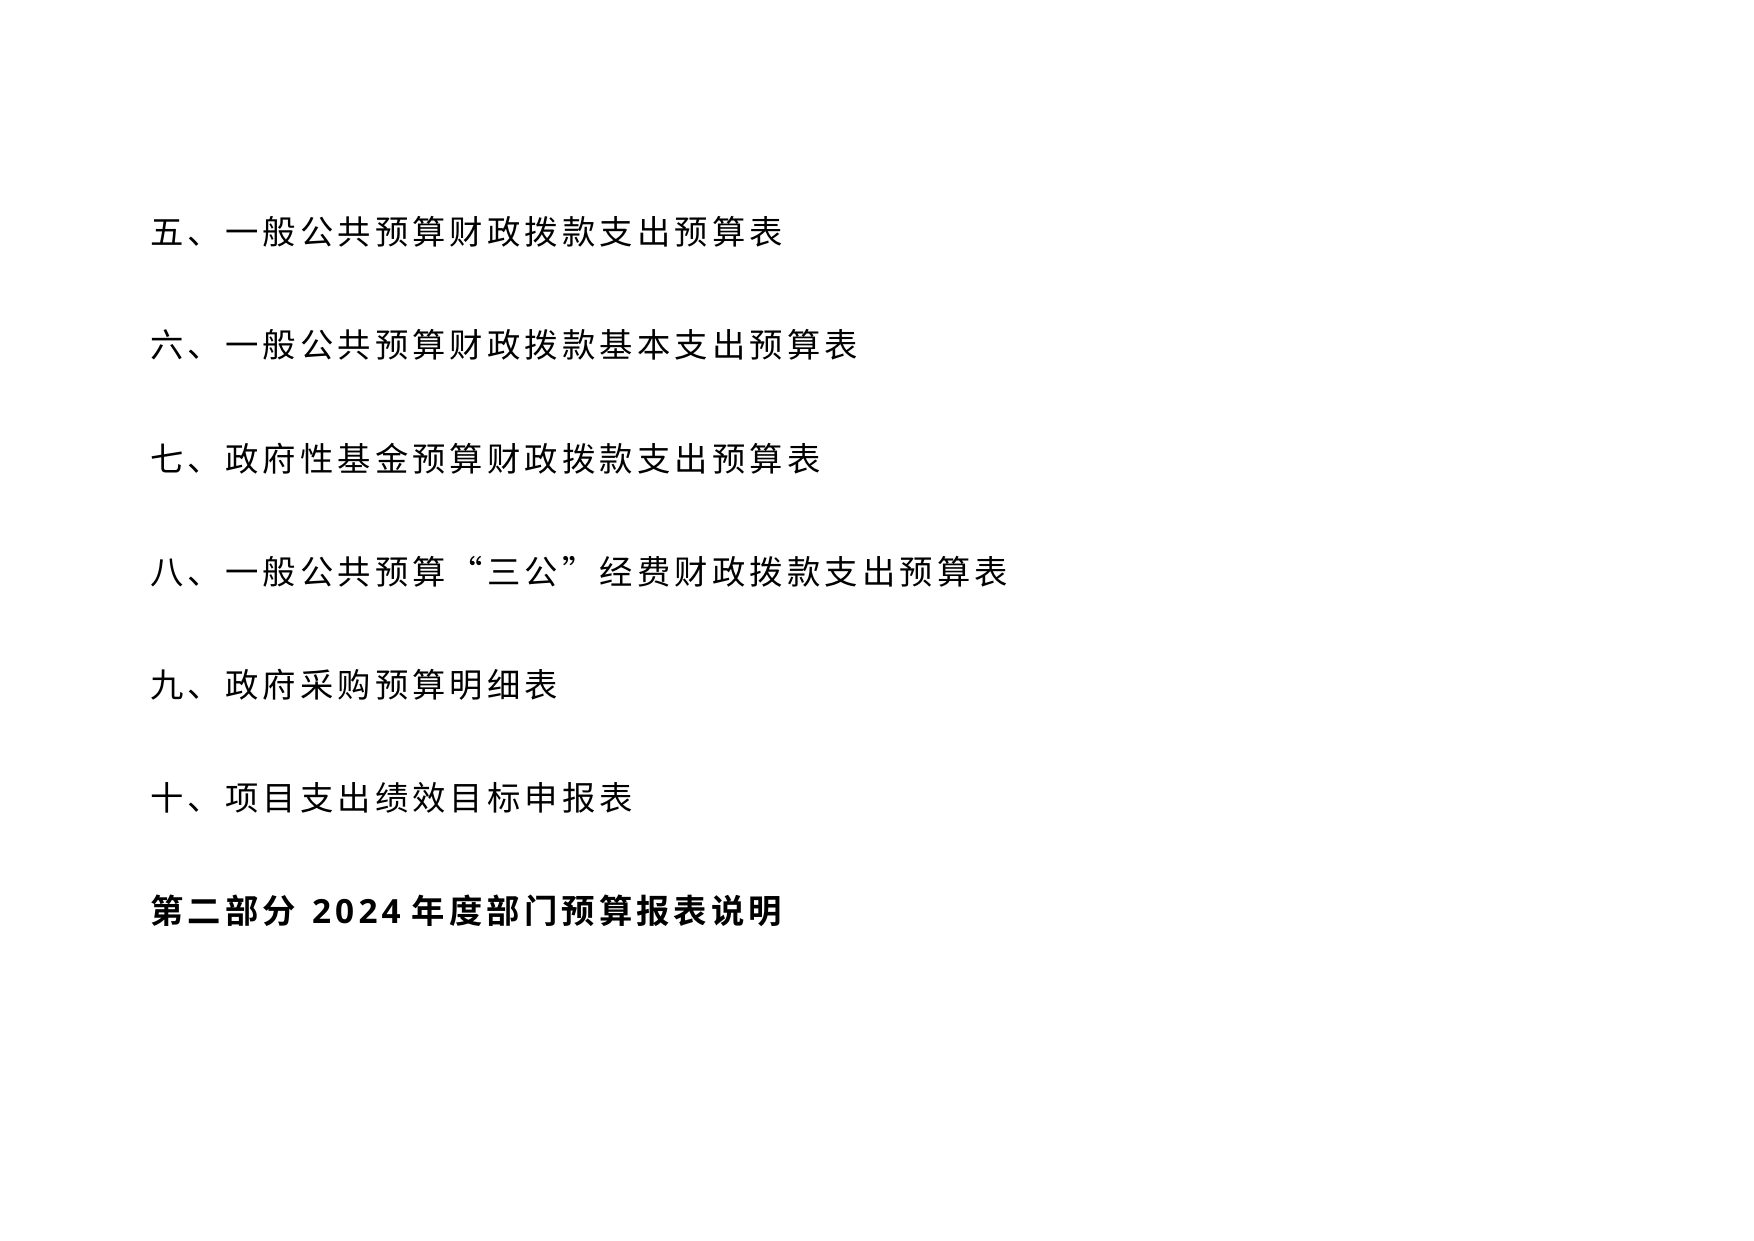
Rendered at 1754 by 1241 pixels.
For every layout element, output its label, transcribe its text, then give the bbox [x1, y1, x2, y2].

text 五、一般公共预算财政拨款支出预算表 [150, 198, 1604, 263]
text 六、一般公共预算财政拨款基本支出预算表 [150, 311, 1604, 376]
text 七、政府性基金预算财政拨款支出预算表 [150, 424, 1604, 489]
text 十、项目支出绩效目标申报表 [150, 764, 1604, 829]
text 第二部分 2024年度部门预算报表说明 [150, 877, 1604, 942]
text 九、政府采购预算明细表 [150, 651, 1604, 716]
text 八、一般公共预算“三公”经费财政拨款支出预算表 [150, 537, 1604, 602]
